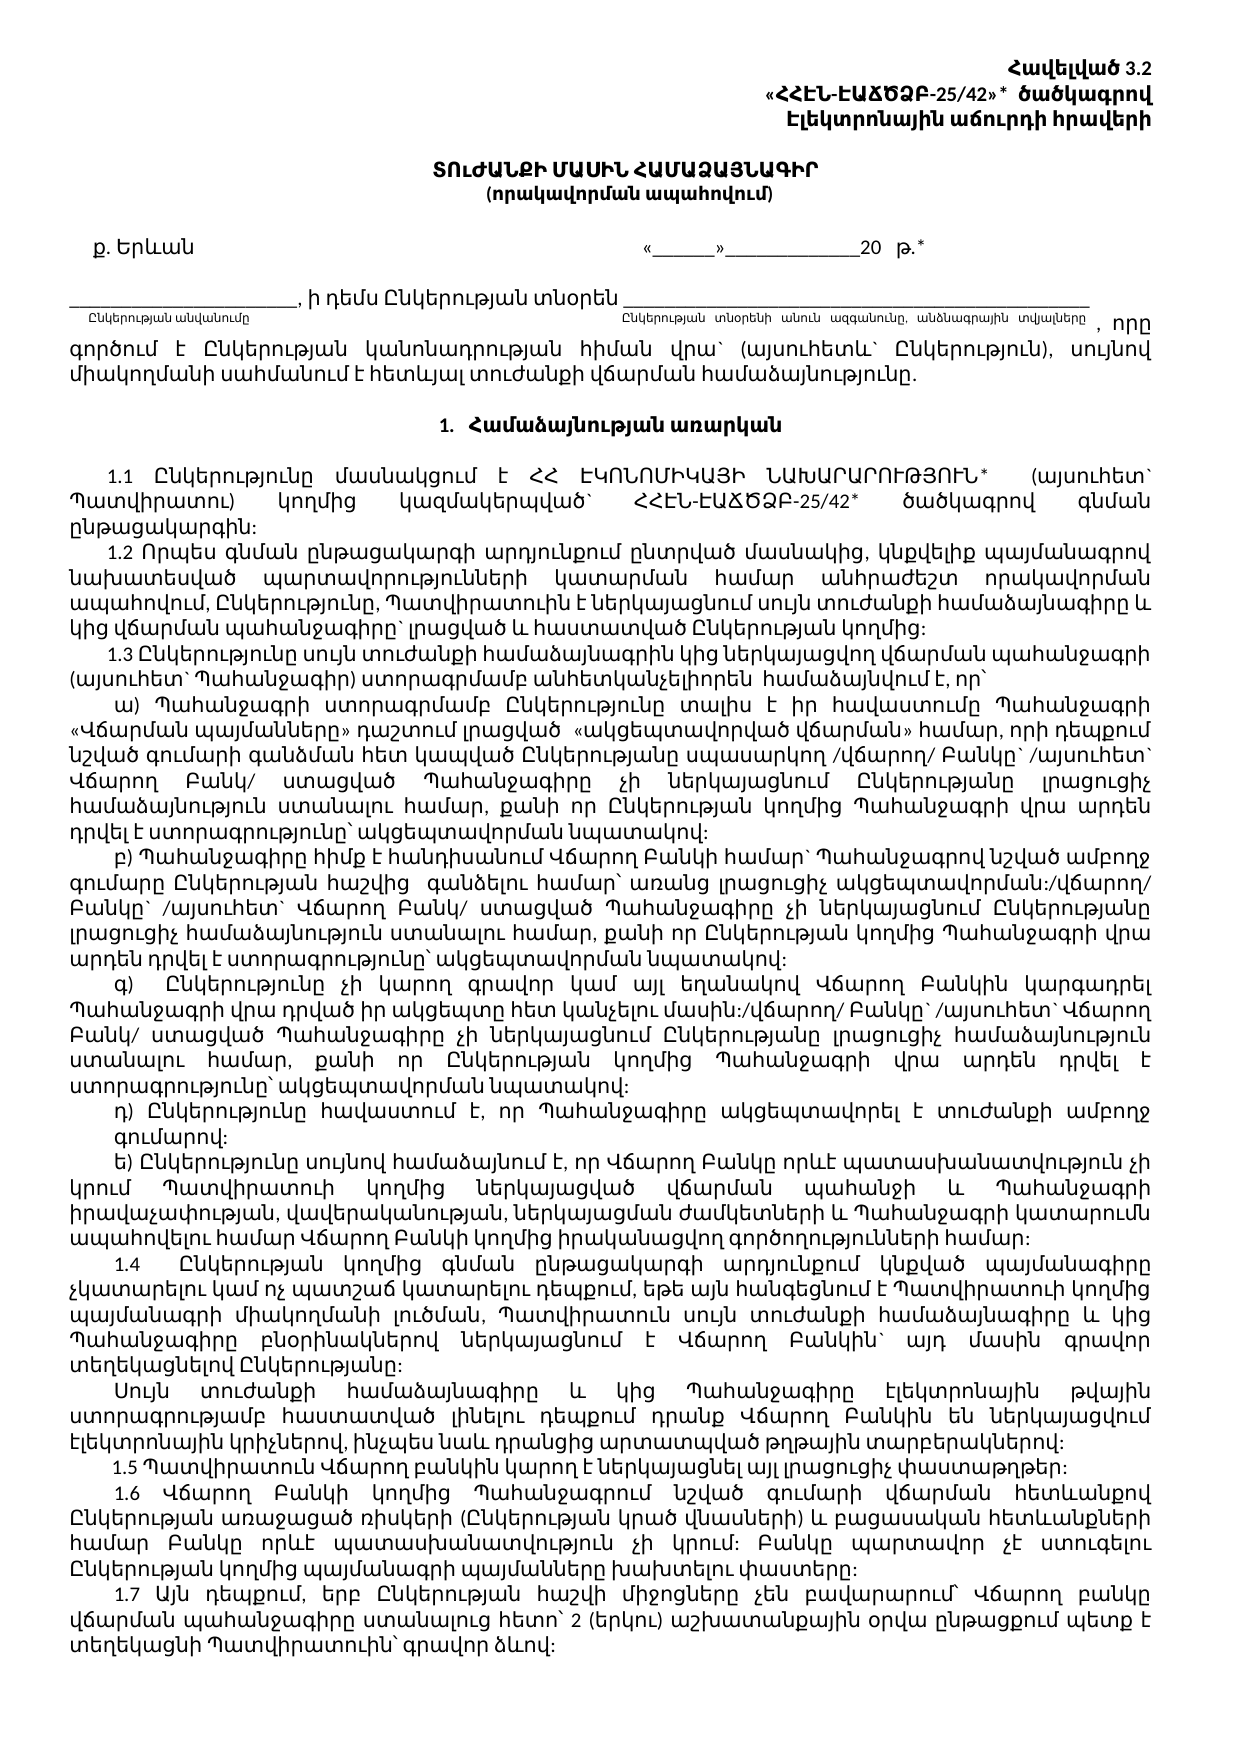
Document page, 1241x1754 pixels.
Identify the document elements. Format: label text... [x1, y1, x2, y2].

text (որակավորման ապահովում) [69, 183, 1152, 206]
text ______________________, ի դեմս Ընկերության տնօրեն _____________________________________________ [69, 285, 1152, 311]
text 1.2 Որպես գնման ընթացակարգի արդյունքում ընտրված մասնակից, կնքվելիք պայմանագրով նախատեսված պարտավորությունների կատարման համար անհրաժեշտ որակավորման ապահովում, Ընկերությունը, Պատվիրատուին է ներկայացնում սույն տուժանքի համաձայնագիրը և կից վճարման պահանջագիրը` լրացված և հաստատված Ընկերության կողմից: [69, 539, 1152, 641]
text 1.6 Վճարող Բանկի կողմից Պահանջագրում նշված գումարի վճարման հետևանքով Ընկերության առաջացած ռիսկերի (Ընկերության կրած վնասների) և բացասական հետևանքների համար Բանկը որևէ պատասխանատվություն չի կրում: Բանկը պարտավոր չէ ստուգելու Ընկերության կողմից պայմանագրի պայմանները խախտելու փաստերը: [69, 1480, 1152, 1581]
text 1.4 Ընկերության կողմից գնման ընթացակարգի արդյունքում կնքված պայմանագիրը չկատարելու կամ ոչ պատշաճ կատարելու դեպքում, եթե այն հանգեցնում է Պատվիրատուի կողմից պայմանագրի միակողմանի լուծման, Պատվիրատուն սույն տուժանքի համաձայնագիրը և կից Պահանջագիրը բնօրինակներով ներկայացնում է Վճարող Բանկին` այդ մասին գրավոր տեղեկացնելով Ընկերությանը: [69, 1251, 1152, 1378]
text ՏՈւԺԱՆՔԻ ՄԱՍԻՆ ՀԱՄԱՁԱՅՆԱԳԻՐ [69, 157, 1152, 183]
text գ) Ընկերությունը չի կարող գրավոր կամ այլ եղանակով Վճարող Բանկին կարգադրել Պահանջագրի վրա դրված իր ակցեպտը հետ կանչելու մասին:/վճարող/ Բանկը` /այսուհետ` Վճարող Բանկ/ ստացված Պահանջագիրը չի ներկայացնում Ընկերությանը լրացուցիչ համաձայնություն ստանալու համար, քանի որ Ընկերության կողմից Պահանջագրի վրա արդեն դրվել է ստորագրությունը՝ ակցեպտավորման նպատակով: [69, 971, 1152, 1098]
text Ընկերության անվանումը Ընկերության տնօրենի անուն ազգանունը, անձնագրային տվյալները , որը գործում է Ընկերության կանոնադրության հիման վրա` (այսուհետև` Ընկերություն), սույնով միակողմանի սահմանում է հետևյալ տուժանքի վճարման համաձայնությունը. [69, 311, 1152, 387]
text 1.3 Ընկերությունը սույն տուժանքի համաձայնագրին կից ներկայացվող վճարման պահանջագրի (այսուհետ` Պահանջագիր) ստորագրմամբ անհետկանչելիորեն համաձայնվում է, որ՝ [69, 641, 1152, 692]
text 1.1 Ընկերությունը մասնակցում է ՀՀ ԷԿՈՆՈՄԻԿԱՅԻ ՆԱԽԱՐԱՐՈՒԹՅՈՒՆ* (այսուհետ` Պատվիրատու) կողմից կազմակերպված` ՀՀԷՆ-ԷԱՃԾՁԲ-25/42* ծածկագրով գնման ընթացակարգին: [69, 463, 1152, 539]
text 1.5 Պատվիրատուն Վճարող բանկին կարող է ներկայացնել այլ լրացուցիչ փաստաթղթեր: [69, 1454, 1152, 1480]
text 1.7 Այն դեպքում, երբ Ընկերության հաշվի միջոցները չեն բավարարում՝ Վճարող բանկը վճարման պահանջագիրը ստանալուց հետո՝ 2 (երկու) աշխատանքային օրվա ընթացքում պետք է տեղեկացնի Պատվիրատուին՝ գրավոր ձևով: [69, 1581, 1152, 1658]
text Հավելված 3.2 [69, 56, 1152, 81]
text 1. Համաձայնության առարկան [69, 412, 1152, 438]
text ե) Ընկերությունը սույնով համաձայնում է, որ Վճարող Բանկը որևէ պատասխանատվություն չի կրում Պատվիրատուի կողմից ներկայացված վճարման պահանջի և Պահանջագրի իրավաչափության, վավերականության, ներկայացման ժամկետների և Պահանջագրի կատարումն ապահովելու համար Վճարող Բանկի կողմից իրականացվող գործողությունների համար: [69, 1149, 1152, 1251]
text բ) Պահանջագիրը հիմք է հանդիսանում Վճարող Բանկի համար` Պահանջագրով նշված ամբողջ գումարը Ընկերության հաշվից գանձելու համար՝ առանց լրացուցիչ ակցեպտավորման:/վճարող/ Բանկը` /այսուհետ` Վճարող Բանկ/ ստացված Պահանջագիրը չի ներկայացնում Ընկերությանը լրացուցիչ համաձայնություն ստանալու համար, քանի որ Ընկերության կողմից Պահանջագրի վրա արդեն դրվել է ստորագրությունը՝ ակցեպտավորման նպատակով: [69, 844, 1152, 971]
text ա) Պահանջագրի ստորագրմամբ Ընկերությունը տալիս է իր հավաստումը Պահանջագրի «Վճարման պայմանները» դաշտում լրացված «ակցեպտավորված վճարման» համար, որի դեպքում նշված գումարի գանձման հետ կապված Ընկերությանը սպասարկող /վճարող/ Բանկը` /այսուհետ` Վճարող Բանկ/ ստացված Պահանջագիրը չի ներկայացնում Ընկերությանը լրացուցիչ համաձայնություն ստանալու համար, քանի որ Ընկերության կողմից Պահանջագրի վրա արդեն դրվել է ստորագրությունը՝ ակցեպտավորման նպատակով: [69, 692, 1152, 844]
text «ՀՀԷՆ-ԷԱՃԾՁԲ-25/42»* ծածկագրով [69, 81, 1152, 106]
text դ) Ընկերությունը հավաստում է, որ Պահանջագիրը ակցեպտավորել է տուժանքի ամբողջ գումարով: [113, 1098, 1152, 1149]
text Սույն տուժանքի համաձայնագիրը և կից Պահանջագիրը էլեկտրոնային թվային ստորագրությամբ հաստատված լինելու դեպքում դրանք Վճարող Բանկին են ներկայացվում էլեկտրոնային կրիչներով, ինչպես նաև դրանցից արտատպված թղթային տարբերակներով: [69, 1378, 1152, 1454]
text ք. Երևան «______»_____________20 թ.* [69, 234, 1152, 260]
text Էլեկտրոնային աճուրդի հրավերի [69, 106, 1152, 132]
